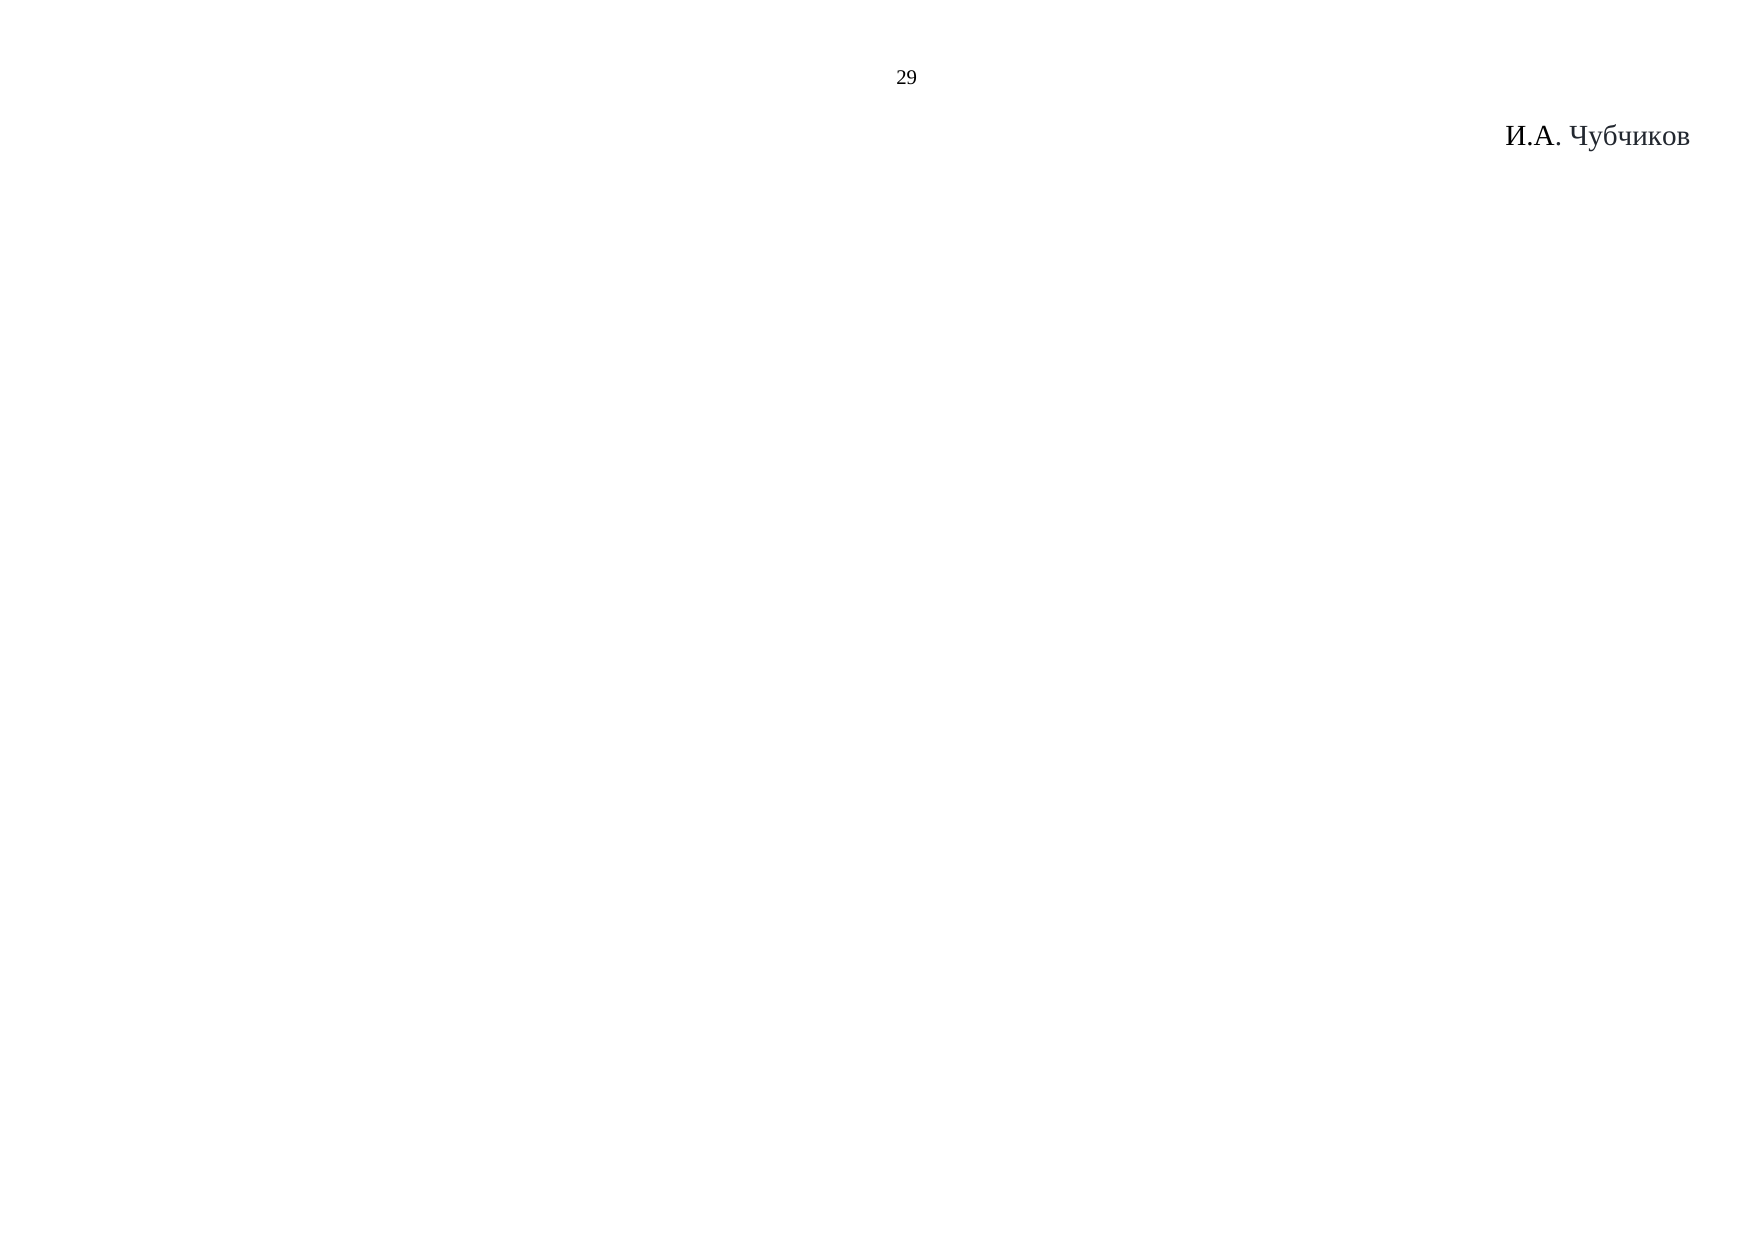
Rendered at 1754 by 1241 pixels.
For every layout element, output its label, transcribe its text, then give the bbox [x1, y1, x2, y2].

text И.А. Чубчиков [148, 118, 1695, 152]
